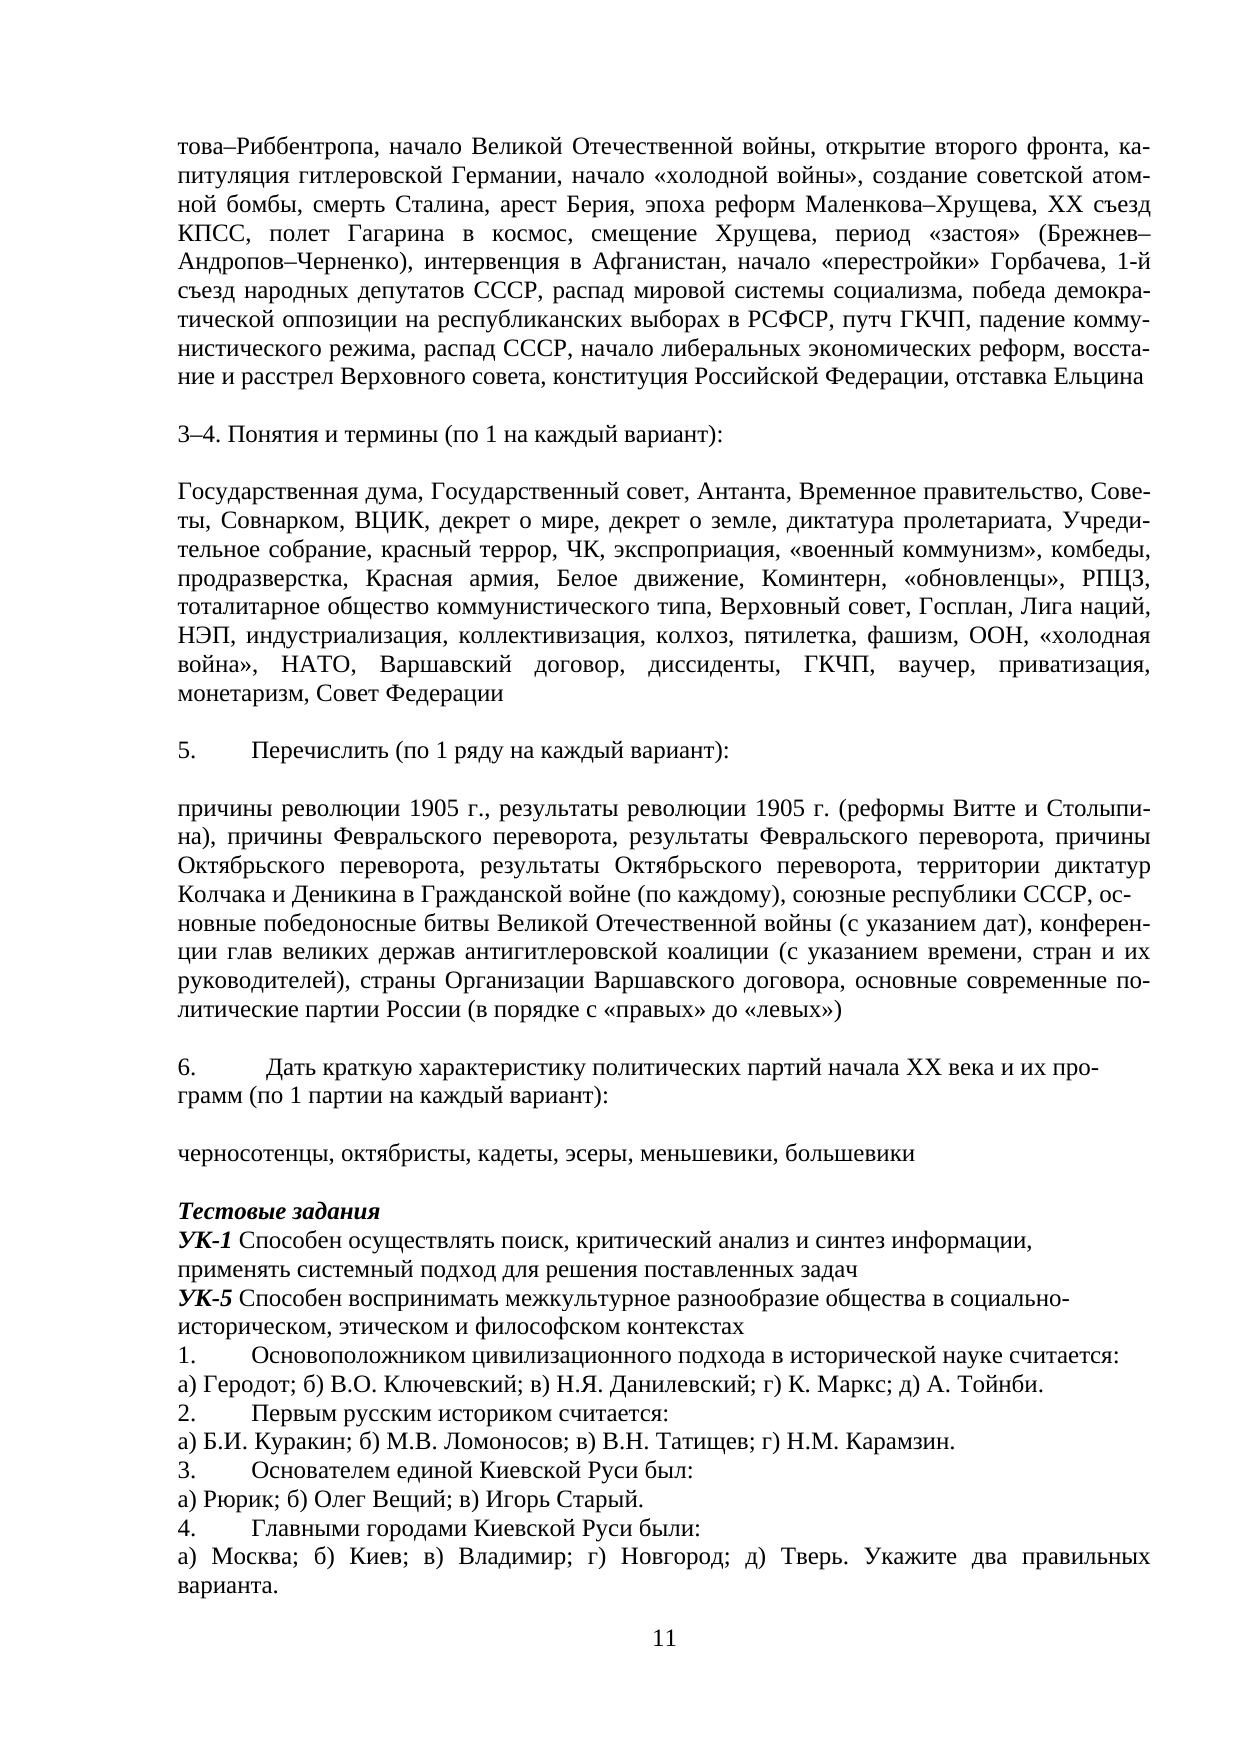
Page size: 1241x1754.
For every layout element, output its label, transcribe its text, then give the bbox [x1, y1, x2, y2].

text 3. Основателем единой Киевской Руси был: [177, 1455, 1152, 1484]
text а) Геродот; б) В.О. Ключевский; в) Н.Я. Данилевский; г) К. Маркс; д) А. Тойнби. [177, 1369, 1152, 1398]
text 3–4. Понятия и термины (по 1 на каждый вариант): [177, 419, 1152, 448]
text а) Рюрик; б) Олег Вещий; в) Игорь Старый. [177, 1484, 1152, 1513]
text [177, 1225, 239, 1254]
text а) Москва; б) Киев; в) Владимир; г) Новгород; д) Тверь. Укажите два правильных варианта. [177, 1541, 1152, 1599]
text причины революции 1905 г., результаты революции 1905 г. (реформы Витте и Столыпи- на), причины Февральского переворота, результаты Февральского переворота, причины Октябрьского переворота, результаты Октябрьского переворота, территории диктатур Колчака и Деникина в Гражданской войне (по каждому), союзные республики СССР, ос- [177, 793, 1152, 908]
text 1. Основоположником цивилизационного подхода в исторической науке считается: [177, 1340, 1152, 1369]
text 5. Перечислить (по 1 ряду на каждый вариант): [177, 735, 1152, 764]
text Государственная дума, Государственный совет, Антанта, Временное правительство, Сове- ты, Совнарком, ВЦИК, декрет о мире, декрет о земле, диктатура пролетариата, Учреди- тельное собрание, красный террор, ЧК, экспроприация, «военный коммунизм», комбеды, продразверстка, Красная армия, Белое движение, Коминтерн, «обновленцы», РПЦЗ, тоталитарное общество коммунистического типа, Верховный совет, Госплан, Лига наций, НЭП, индустриализация, коллективизация, колхоз, пятилетка, фашизм, ООН, «холодная война», НАТО, Варшавский договор, диссиденты, ГКЧП, ваучер, приватизация, монетаризм, Совет Федерации [177, 476, 1152, 706]
text 4. Главными городами Киевской Руси были: [177, 1513, 1152, 1541]
text новные победоносные битвы Великой Отечественной войны (с указанием дат), конферен- ции глав великих держав антигитлеровской коалиции (с указанием времени, стран и их руководителей), страны Организации Варшавского договора, основные современные по- литические партии России (в порядке с «правых» до «левых») [177, 908, 1152, 1023]
text Тестовые задания [177, 1196, 1152, 1225]
text УК-1 Способен осуществлять поиск, критический анализ и синтез информации, применять системный подход для решения поставленных задач [858, 1225, 1152, 1283]
text 2. Первым русским историком считается: [177, 1398, 1152, 1426]
text а) Б.И. Куракин; б) М.В. Ломоносов; в) В.Н. Татищев; г) Н.М. Карамзин. [177, 1426, 1152, 1455]
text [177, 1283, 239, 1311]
text УК-5 Способен воспринимать межкультурное разнообразие общества в социально-историческом, этическом и философском контекстах [745, 1283, 1152, 1340]
text 6. Дать краткую характеристику политических партий начала ХХ века и их про- грамм (по 1 партии на каждый вариант): [177, 1052, 1152, 1109]
text черносотенцы, октябристы, кадеты, эсеры, меньшевики, большевики [177, 1138, 1152, 1167]
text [177, 131, 1152, 390]
